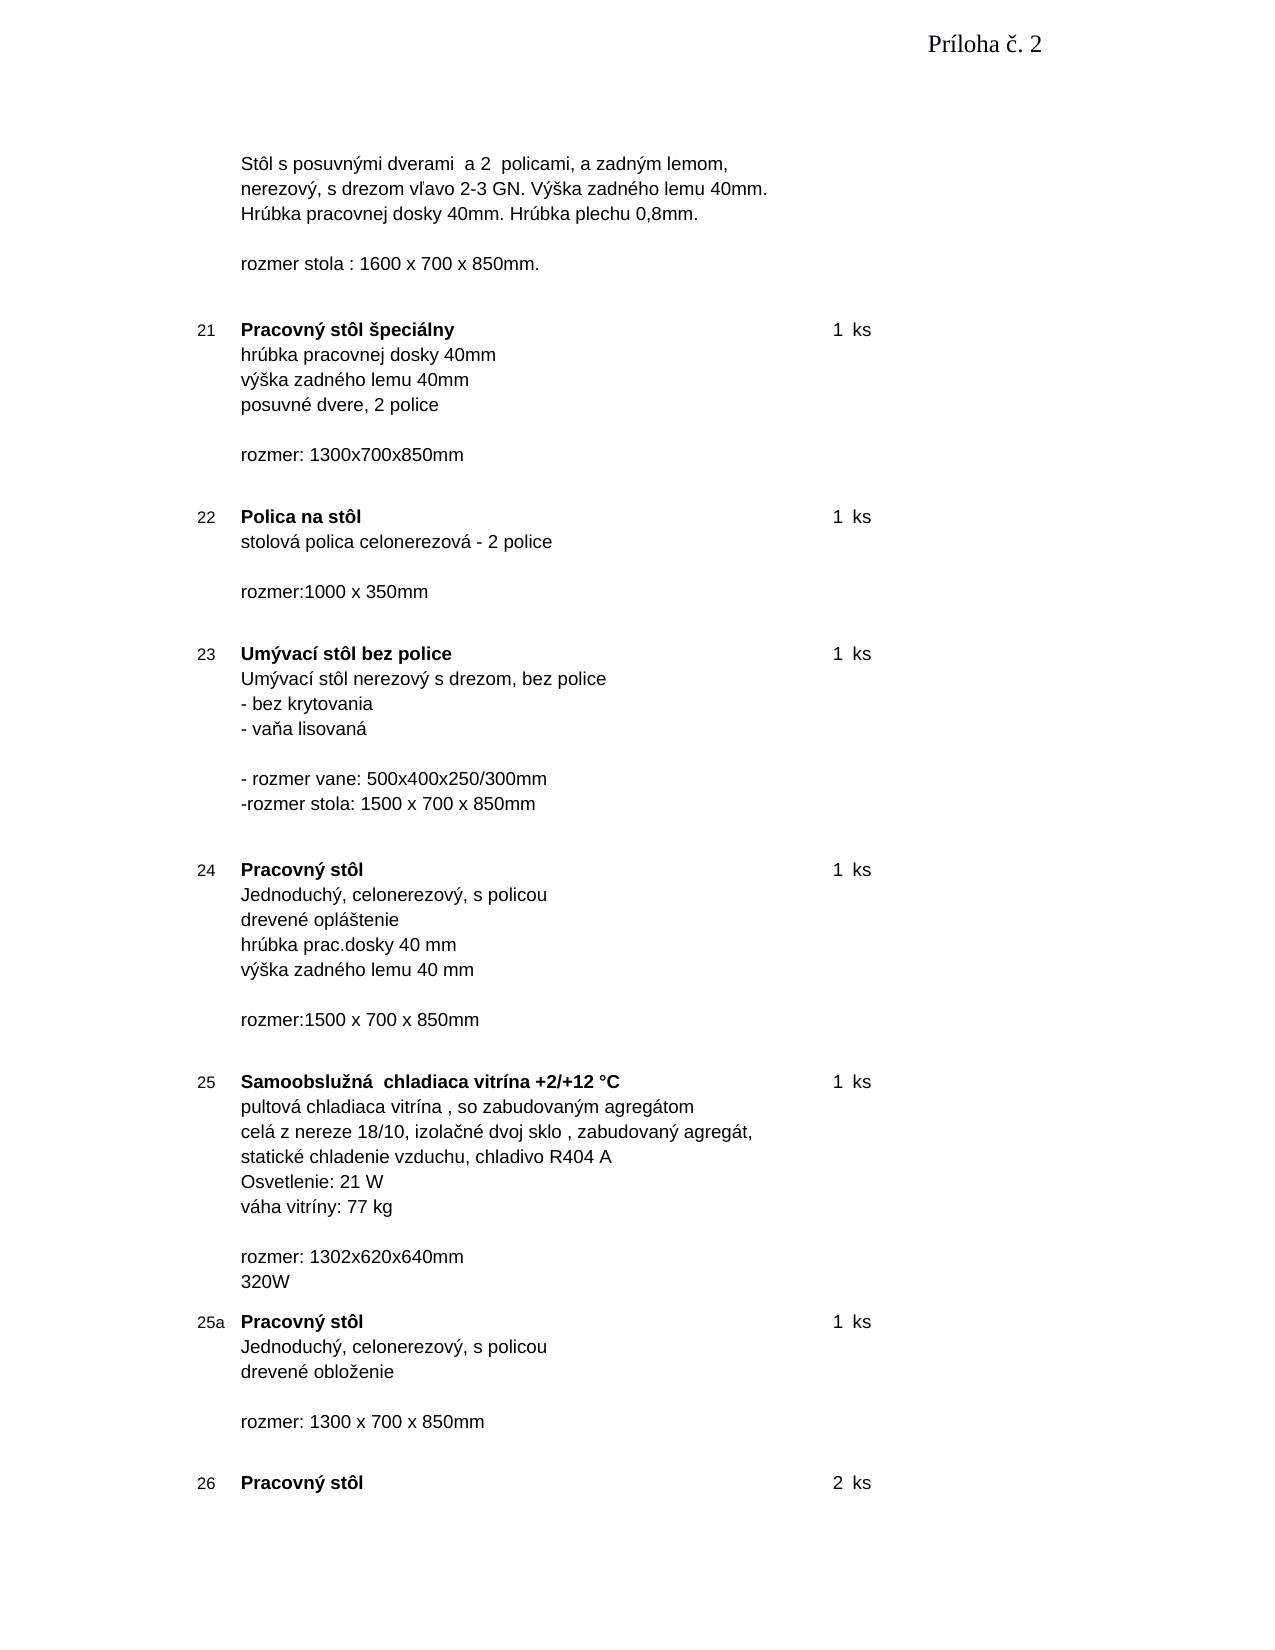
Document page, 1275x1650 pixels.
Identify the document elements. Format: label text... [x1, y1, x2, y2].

text rozmer: 1300x700x850mm [241, 442, 1087, 467]
text hrúbka pracovnej dosky 40mm [241, 342, 1087, 367]
text výška zadného lemu 40mm [241, 367, 1087, 392]
text pultová chladiaca vitrína , so zabudovaným agregátom [241, 1094, 1087, 1119]
text rozmer: 1300 x 700 x 850mm [241, 1408, 1087, 1433]
text Hrúbka pracovnej dosky 40mm. Hrúbka plechu 0,8mm. [241, 200, 1087, 225]
text Osvetlenie: 21 W [241, 1169, 1087, 1194]
text váha vitríny: 77 kg [241, 1194, 1087, 1219]
text 320W [241, 1269, 1087, 1294]
text drevené obloženie [241, 1358, 1087, 1383]
text rozmer stola : 1600 x 700 x 850mm. [241, 250, 1087, 275]
text 26 Pracovný stôl 2 ks [852, 1470, 1087, 1495]
text - bez krytovania [241, 690, 1087, 715]
text výška zadného lemu 40 mm [241, 956, 1087, 981]
text rozmer:1000 x 350mm [241, 579, 1087, 604]
text -rozmer stola: 1500 x 700 x 850mm [241, 790, 1087, 815]
text Jednoduchý, celonerezový, s policou [241, 1333, 1087, 1358]
text 25a Pracovný stôl 1 ks [852, 1308, 1087, 1333]
text - vaňa lisovaná [241, 715, 1087, 740]
text 25 Samoobslužná chladiaca vitrína +2/+12 °C 1 ks [852, 1069, 1087, 1094]
text Stôl s posuvnými dverami a 2 policami, a zadným lemom, [241, 150, 1087, 175]
text 21 Pracovný stôl špeciálny 1 ks [852, 317, 1087, 342]
text rozmer: 1302x620x640mm [241, 1244, 1087, 1269]
text posuvné dvere, 2 police [241, 392, 1087, 417]
text statické chladenie vzduchu, chladivo R404 A [241, 1144, 1087, 1169]
text - rozmer vane: 500x400x250/300mm [241, 765, 1087, 790]
text 24 Pracovný stôl 1 ks [852, 856, 1087, 881]
text nerezový, s drezom vľavo 2-3 GN. Výška zadného lemu 40mm. [241, 175, 1087, 200]
text stolová polica celonerezová - 2 police [241, 529, 1087, 554]
text Umývací stôl nerezový s drezom, bez police [241, 665, 1087, 690]
text 23 Umývací stôl bez police 1 ks [852, 640, 1087, 665]
text 22 Polica na stôl 1 ks [852, 504, 1087, 529]
text hrúbka prac.dosky 40 mm [241, 931, 1087, 956]
text Jednoduchý, celonerezový, s policou [241, 881, 1087, 906]
text rozmer:1500 x 700 x 850mm [241, 1006, 1087, 1031]
text celá z nereze 18/10, izolačné dvoj sklo , zabudovaný agregát, [241, 1119, 1087, 1144]
text drevené opláštenie [241, 906, 1087, 931]
